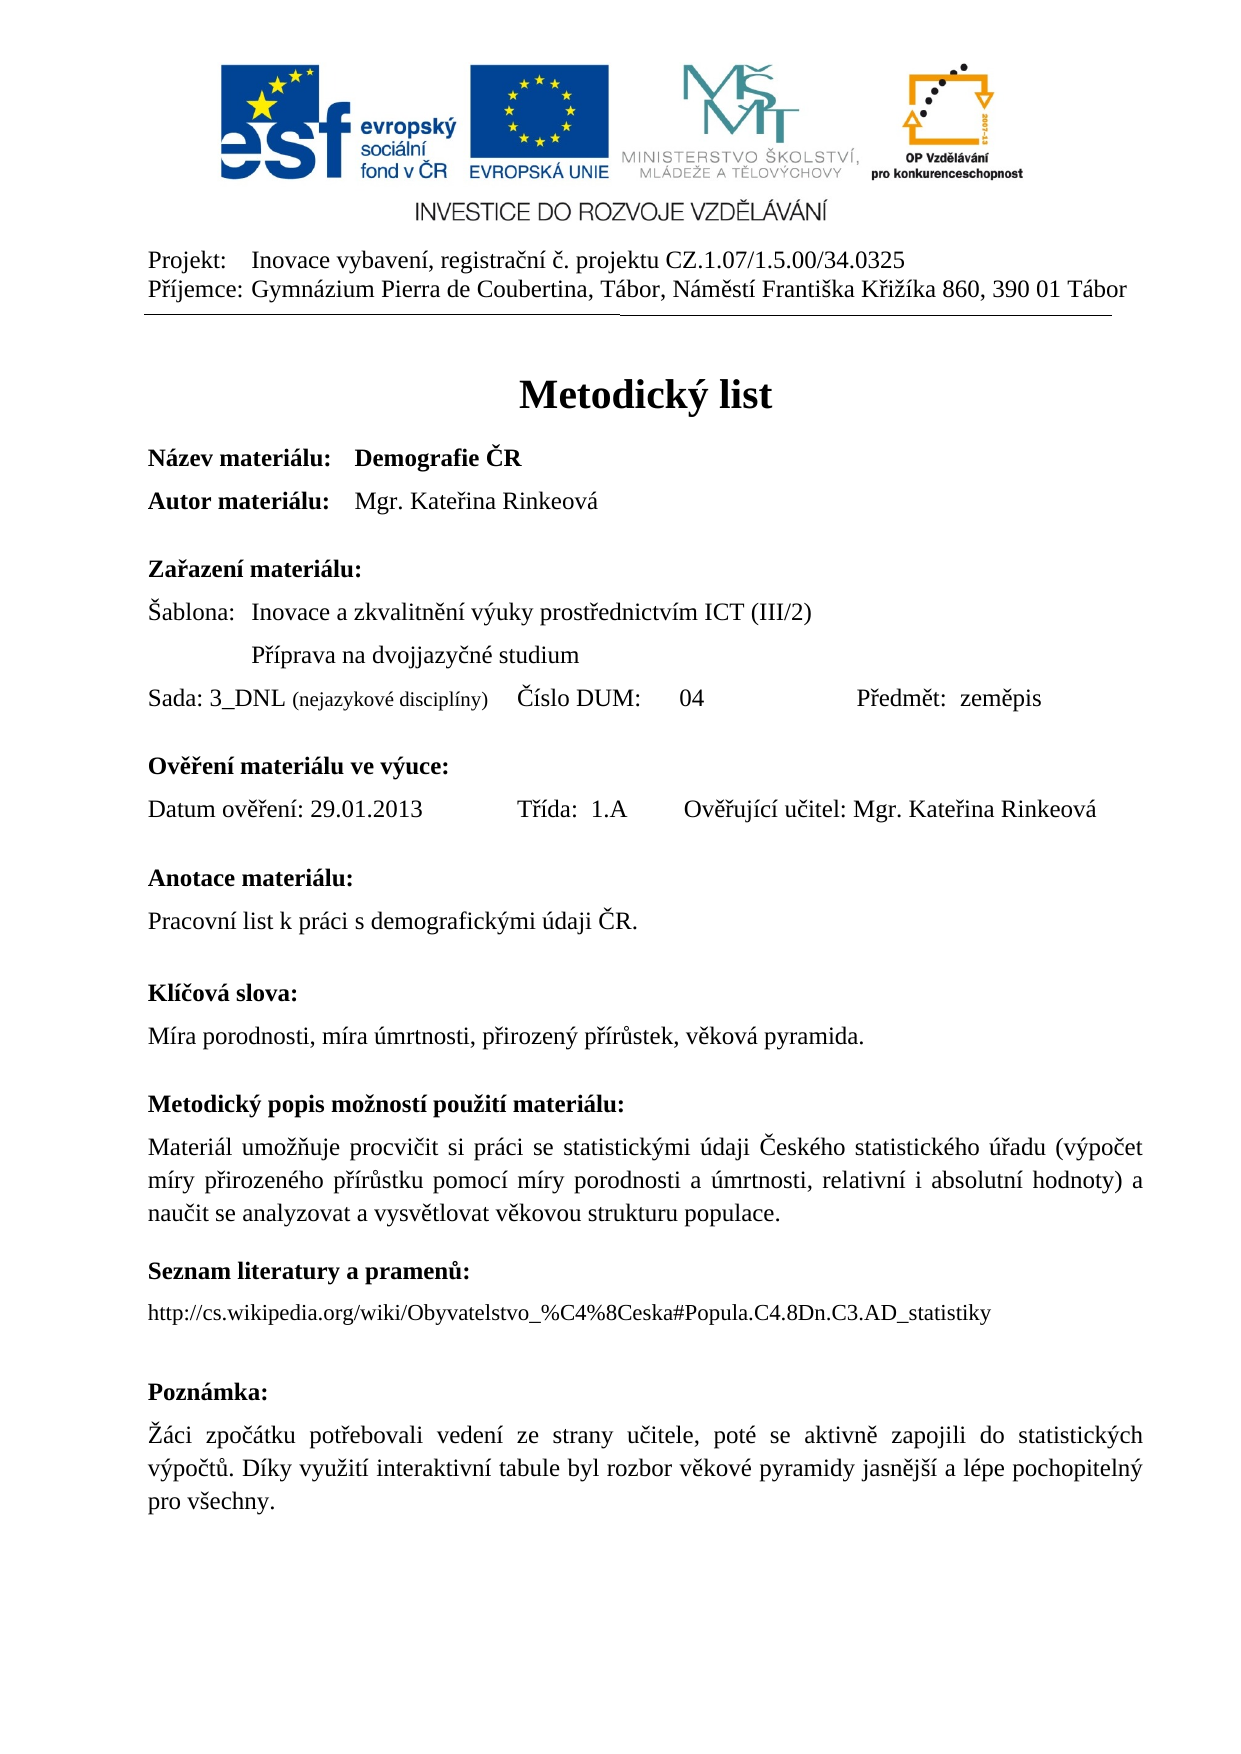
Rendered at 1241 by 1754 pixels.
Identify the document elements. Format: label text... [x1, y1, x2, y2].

text Metodický popis možností použití materiálu: [148, 1089, 1144, 1118]
text Datum ověření: 29.01.2013 Třída: 1.A Ověřující učitel: Mgr. Kateřina Rinkeová [148, 794, 1144, 823]
text Ověření materiálu ve výuce: [148, 751, 1144, 780]
text Pracovní list k práci s demografickými údaji ČR. [148, 906, 1144, 934]
text Sada: 3_DNL (nejazykové disciplíny) Číslo DUM: 04 Předmět: zeměpis [148, 683, 1144, 712]
text Seznam literatury a pramenů: [148, 1256, 1144, 1285]
text Žáci zpočátku potřebovali vedení ze strany učitele, poté se aktivně zapojili do statistických výpočtů. Díky využití interaktivní tabule byl rozbor věkové pyramidy jasnější a lépe pochopitelný pro všechny. [148, 1420, 1144, 1515]
text Míra porodnosti, míra úmrtnosti, přirozený přírůstek, věková pyramida. [148, 1021, 1144, 1049]
text Poznámka: [148, 1377, 1144, 1406]
text Klíčová slova: [148, 978, 1144, 1006]
text Název materiálu: Demografie ČR [148, 443, 1144, 471]
text Metodický list [148, 370, 1144, 418]
text Zařazení materiálu: [148, 554, 1144, 583]
picture [217, 62, 1029, 224]
text Materiál umožňuje procvičit si práci se statistickými údaji Českého statistického úřadu (výpočet míry přirozeného přírůstku pomocí míry porodnosti a úmrtnosti, relativní i absolutní hodnoty) a naučit se analyzovat a vysvětlovat věkovou strukturu populace. [148, 1132, 1144, 1227]
text http://cs.wikipedia.org/wiki/Obyvatelstvo_%C4%8Ceska#Popula.C4.8Dn.C3.AD_statistiky [148, 1299, 1144, 1326]
text Autor materiálu: Mgr. Kateřina Rinkeová [148, 486, 1144, 514]
text Šablona: Inovace a zkvalitnění výuky prostřednictvím ICT (III/2) [148, 597, 1144, 626]
text Příprava na dvojjazyčné studium [148, 640, 1144, 669]
text Anotace materiálu: [148, 863, 1144, 891]
